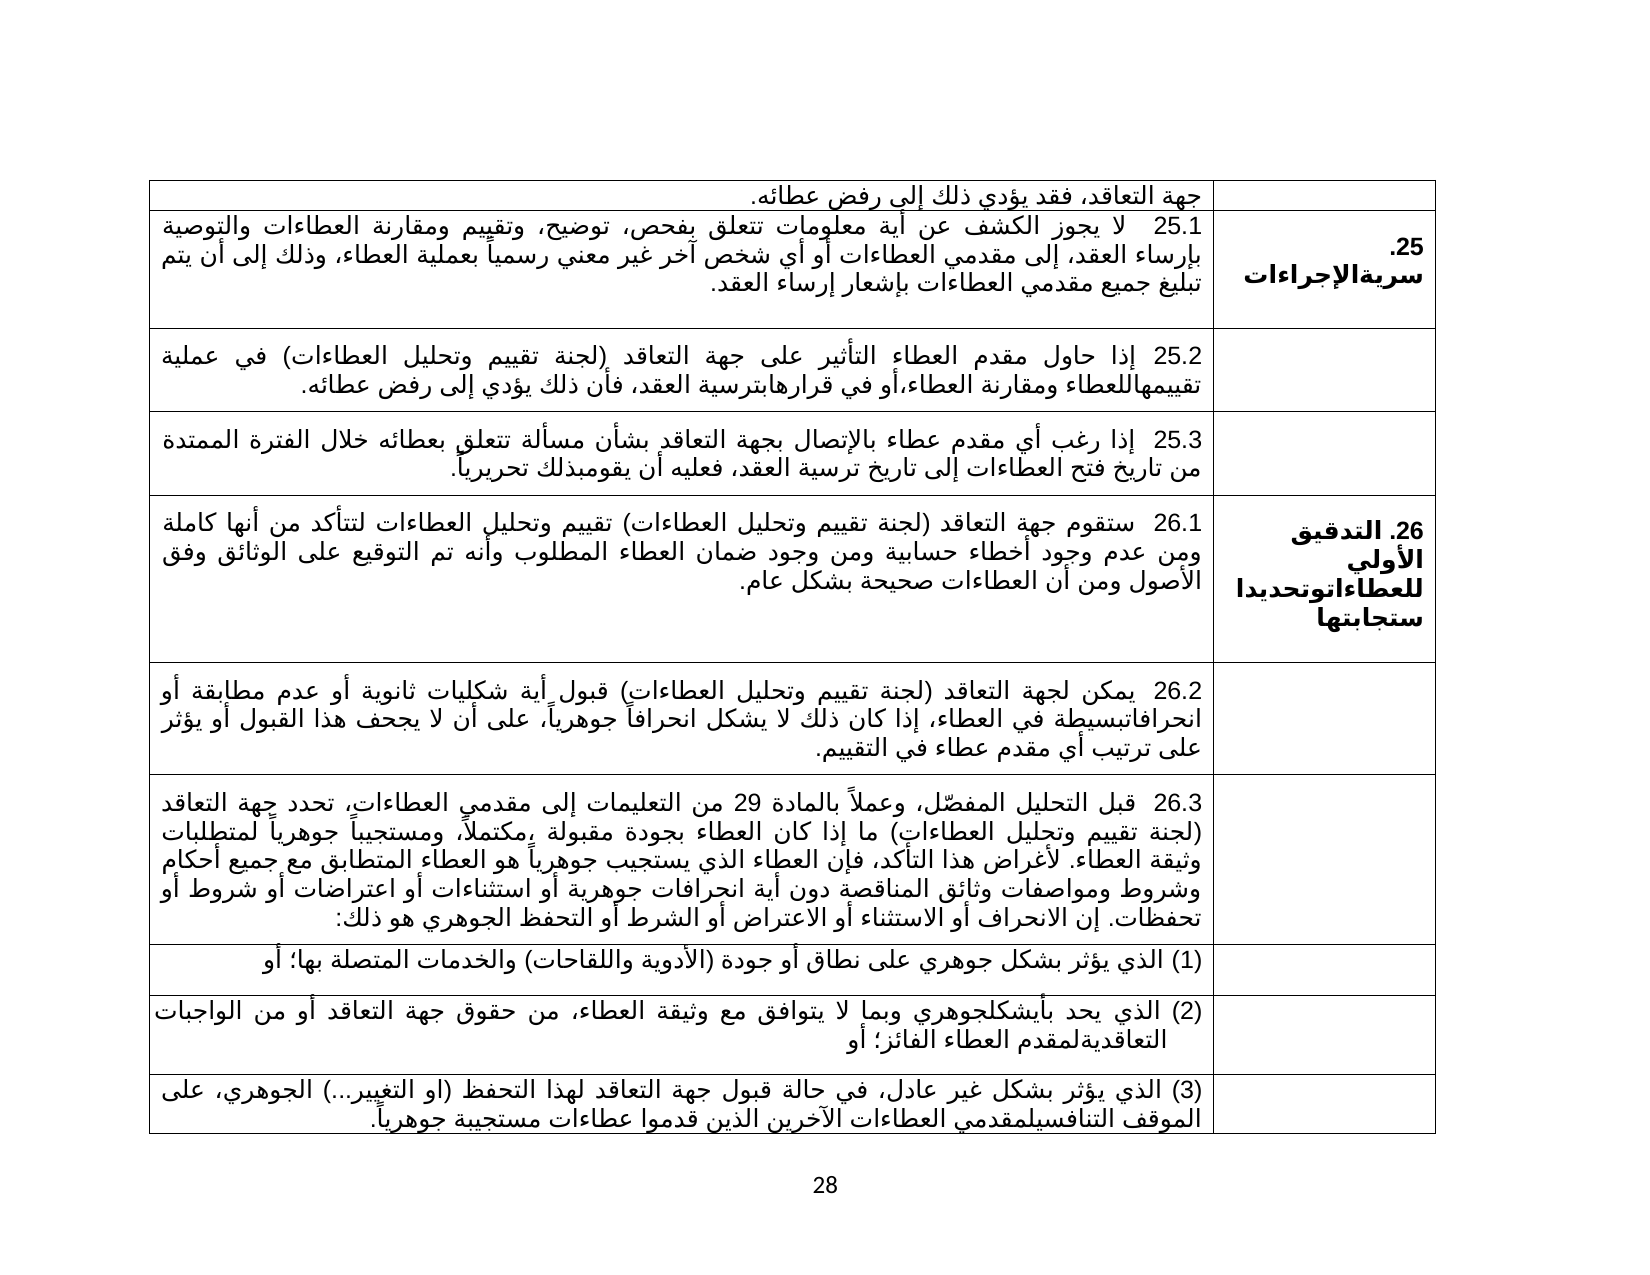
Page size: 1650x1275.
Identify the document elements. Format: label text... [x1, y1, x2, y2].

table_cell 26.3 قبل التحليل المفصّل، وعملاً بالمادة 29 من التعليمات إلى مقدمي العطاءات، تحدد جهة التعاقد (لجنة تقييم وتحليل العطاءات) ما إذا كان العطاء بجودة مقبولة ،مكتملاً، ومستجيباً جوهرياً لمتطلبات وثيقة العطاء. لأغراض هذا التأكد، فإن العطاء الذي يستجيب جوهرياً هو العطاء المتطابق مع جميع أحكام وشروط ومواصفات وثائق المناقصة دون أية انحرافات جوهرية أو استثناءات أو اعتراضات أو شروط أو تحفظات. إن الانحراف أو الاستثناء أو الاعتراض أو الشرط أو التحفظ الجوهري هو ذلك: [150, 775, 1213, 944]
table_cell 25.3 إذا رغب أي مقدم عطاء بالإتصال بجهة التعاقد بشأن مسألة تتعلق بعطائه خلال الفترة الممتدة من تاريخ فتح العطاءات إلى تاريخ ترسية العقد، فعليه أن يقومبذلك تحريرياً. [150, 412, 1213, 495]
table_cell [1214, 775, 1435, 944]
table_cell [1214, 329, 1435, 411]
table_cell (3) الذي يؤثر بشكل غير عادل، في حالة قبول جهة التعاقد لهذا التحفظ (او التغيير...) الجوهري، على الموقف التنافسيلمقدمي العطاءات الآخرين الذين قدموا عطاءات مستجيبة جوهرياً. [150, 1075, 1213, 1133]
table_cell [1214, 996, 1435, 1074]
table_cell [1214, 1075, 1435, 1133]
table_cell (2) الذي يحد بأيشكلجوهري وبما لا يتوافق مع وثيقة العطاء، من حقوق جهة التعاقد أو من الواجبات التعاقديةلمقدم العطاء الفائز؛ أو [150, 996, 1213, 1074]
table_cell 26. التدقيق الأولي للعطاءاتوتحديداستجابتها [1214, 496, 1435, 662]
table_cell 25.1 لا يجوز الكشف عن أية معلومات تتعلق بفحص، توضيح، وتقييم ومقارنة العطاءات والتوصية بإرساء العقد، إلى مقدمي العطاءات أو أي شخص آخر غير معني رسمياً بعملية العطاء، وذلك إلى أن يتم تبليغ جميع مقدمي العطاءات بإشعار إرساء العقد. [150, 211, 1213, 328]
table_cell [1214, 663, 1435, 774]
table_cell [1214, 181, 1435, 210]
table_cell [1214, 945, 1435, 995]
table_cell 26.1 ستقوم جهة التعاقد (لجنة تقييم وتحليل العطاءات) تقييم وتحليل العطاءات لتتأكد من أنها كاملة ومن عدم وجود أخطاء حسابية ومن وجود ضمان العطاء المطلوب وأنه تم التوقيع على الوثائق وفق الأصول ومن أن العطاءات صحيحة بشكل عام. [150, 496, 1213, 662]
table_cell 26.2 يمكن لجهة التعاقد (لجنة تقييم وتحليل العطاءات) قبول أية شكليات ثانوية أو عدم مطابقة أو انحرافاتبسيطة في العطاء، إذا كان ذلك لا يشكل انحرافاً جوهرياً، على أن لا يجحف هذا القبول أو يؤثر على ترتيب أي مقدم عطاء في التقييم. [150, 663, 1213, 774]
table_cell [150, 181, 1213, 210]
table_cell [1214, 412, 1435, 495]
table_cell (1) الذي يؤثر بشكل جوهري على نطاق أو جودة (الأدوية واللقاحات) والخدمات المتصلة بها؛ أو [150, 945, 1213, 995]
table_cell 25.2 إذا حاول مقدم العطاء التأثير على جهة التعاقد (لجنة تقييم وتحليل العطاءات) في عملية تقييمهاللعطاء ومقارنة العطاء،أو في قرارهابترسية العقد، فأن ذلك يؤدي إلى رفض عطائه. [150, 329, 1213, 411]
table_cell 25. سريةالإجراءات [1214, 211, 1435, 328]
